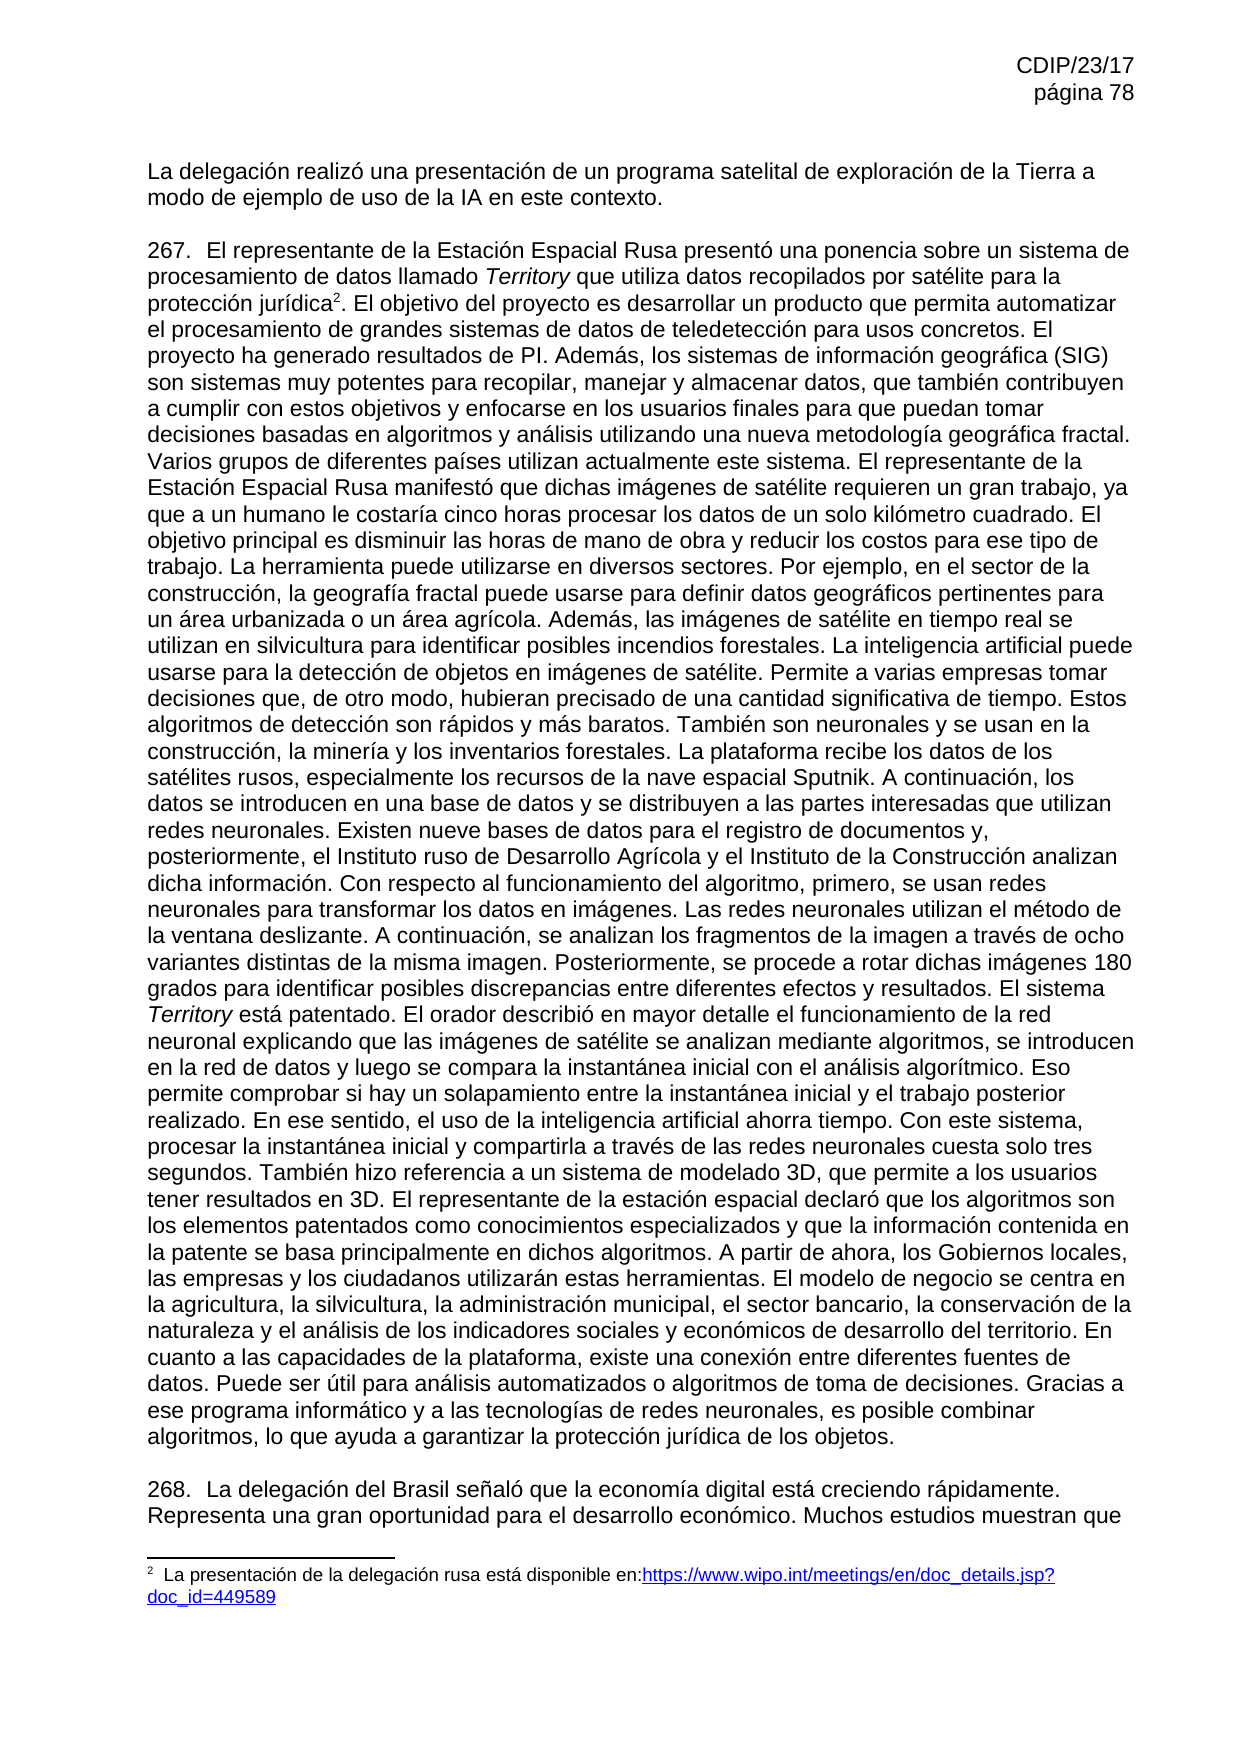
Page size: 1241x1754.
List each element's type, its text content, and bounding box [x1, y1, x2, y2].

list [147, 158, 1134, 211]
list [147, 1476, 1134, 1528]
list El representante de la Estación Espacial Rusa presentó una ponencia sobre un sistema de procesamiento de datos llamado Territory que utiliza datos recopilados por satélite para la protección jurídica. El objetivo del proyecto es desarrollar un producto que permita automatizar el procesamiento de grandes sistemas de datos de teledetección para usos concretos. El proyecto ha generado resultados de PI. Además, los sistemas de información geográfica (SIG) son sistemas muy potentes para recopilar, manejar y almacenar datos, que también contribuyen a cumplir con estos objetivos y enfocarse en los usuarios finales para que puedan tomar decisiones basadas en algoritmos y análisis utilizando una nueva metodología geográfica fractal. Varios grupos de diferentes países utilizan actualmente este sistema. El representante de la Estación Espacial Rusa manifestó que dichas imágenes de satélite requieren un gran trabajo, ya que a un humano le costaría cinco horas procesar los datos de un solo kilómetro cuadrado. El objetivo principal es disminuir las horas de mano de obra y reducir los costos para ese tipo de trabajo. La herramienta puede utilizarse en diversos sectores. Por ejemplo, en el sector de la construcción, la geografía fractal puede usarse para definir datos geográficos pertinentes para un área urbanizada o un área agrícola. Además, las imágenes de satélite en tiempo real se utilizan en silvicultura para identificar posibles incendios forestales. La inteligencia artificial puede usarse para la detección de objetos en imágenes de satélite. Permite a varias empresas tomar decisiones que, de otro modo, hubieran precisado de una cantidad significativa de tiempo. Estos algoritmos de detección son rápidos y más baratos. También son neuronales y se usan en la construcción, la minería y los inventarios forestales. La plataforma recibe los datos de los satélites rusos, especialmente los recursos de la nave espacial Sputnik. A continuación, los datos se introducen en una base de datos y se distribuyen a las partes interesadas que utilizan redes neuronales. Existen nueve bases de datos para el registro de documentos y, posteriormente, el Instituto ruso de Desarrollo Agrícola y el Instituto de la Construcción analizan dicha información. Con respecto al funcionamiento del algoritmo, primero, se usan redes neuronales para transformar los datos en imágenes. Las redes neuronales utilizan el método de la ventana deslizante. A continuación, se analizan los fragmentos de la imagen a través de ocho variantes distintas de la misma imagen. Posteriormente, se procede a rotar dichas imágenes 180 grados para identificar posibles discrepancias entre diferentes efectos y resultados. El sistema Territory está patentado. El orador describió en mayor detalle el funcionamiento de la red neuronal explicando que las imágenes de satélite se analizan mediante algoritmos, se introducen en la red de datos y luego se compara la instantánea inicial con el análisis algorítmico. Eso permite comprobar si hay un solapamiento entre la instantánea inicial y el trabajo posterior realizado. En ese sentido, el uso de la inteligencia artificial ahorra tiempo. Con este sistema, procesar la instantánea inicial y compartirla a través de las redes neuronales cuesta solo tres segundos. También hizo referencia a un sistema de modelado 3D, que permite a los usuarios tener resultados en 3D. El representante de la estación espacial declaró que los algoritmos son los elementos patentados como conocimientos especializados y que la información contenida en la patente se basa principalmente en dichos algoritmos. A partir de ahora, los Gobiernos locales, las empresas y los ciudadanos utilizarán estas herramientas. El modelo de negocio se centra en la agricultura, la silvicultura, la administración municipal, el sector bancario, la conservación de la naturaleza y el análisis de los indicadores sociales y económicos de desarrollo del territorio. En cuanto a las capacidades de la plataforma, existe una conexión entre diferentes fuentes de datos. Puede ser útil para análisis automatizados o algoritmos de toma de decisiones. Gracias a ese programa informático y a las tecnologías de redes neuronales, es posible combinar algoritmos, lo que ayuda a garantizar la protección jurídica de los objetos. [147, 237, 1134, 1449]
